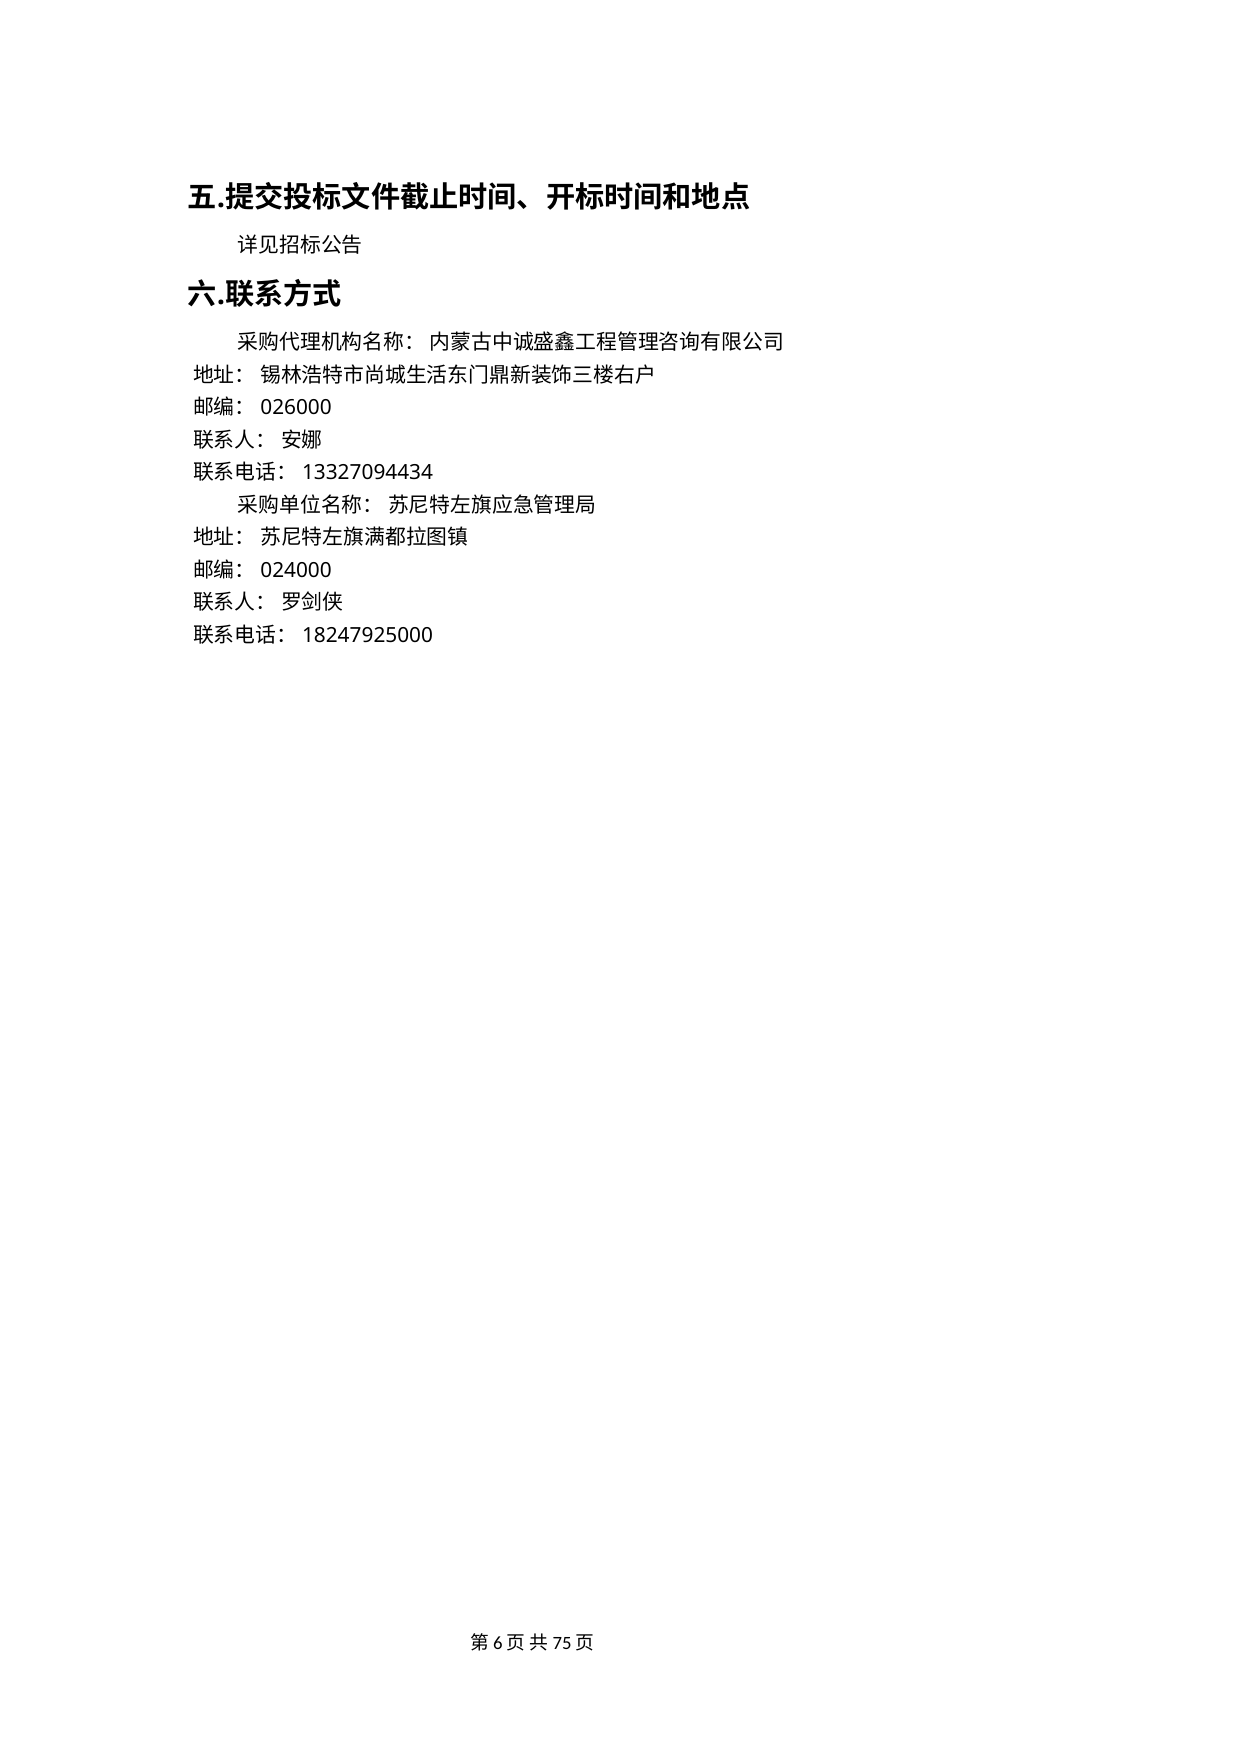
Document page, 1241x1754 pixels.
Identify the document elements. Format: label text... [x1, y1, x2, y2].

text 地址： 苏尼特左旗满都拉图镇 [187, 519, 1053, 552]
text 地址： 锡林浩特市尚城生活东门鼎新装饰三楼右户 [187, 357, 1053, 389]
text 联系人： 安娜 [187, 422, 1053, 454]
text 六.联系方式 [187, 259, 1053, 324]
text 联系电话： 13327094434 [187, 454, 1053, 487]
text 邮编： 024000 [187, 552, 1053, 584]
text 采购单位名称： 苏尼特左旗应急管理局 [187, 487, 1053, 519]
text 联系电话： 18247925000 [187, 617, 1053, 649]
text 联系人： 罗剑侠 [187, 584, 1053, 617]
text 详见招标公告 [187, 227, 1053, 259]
text 邮编： 026000 [187, 389, 1053, 422]
text 采购代理机构名称： 内蒙古中诚盛鑫工程管理咨询有限公司 [187, 324, 1053, 357]
text 五.提交投标文件截止时间、开标时间和地点 [187, 162, 1053, 227]
